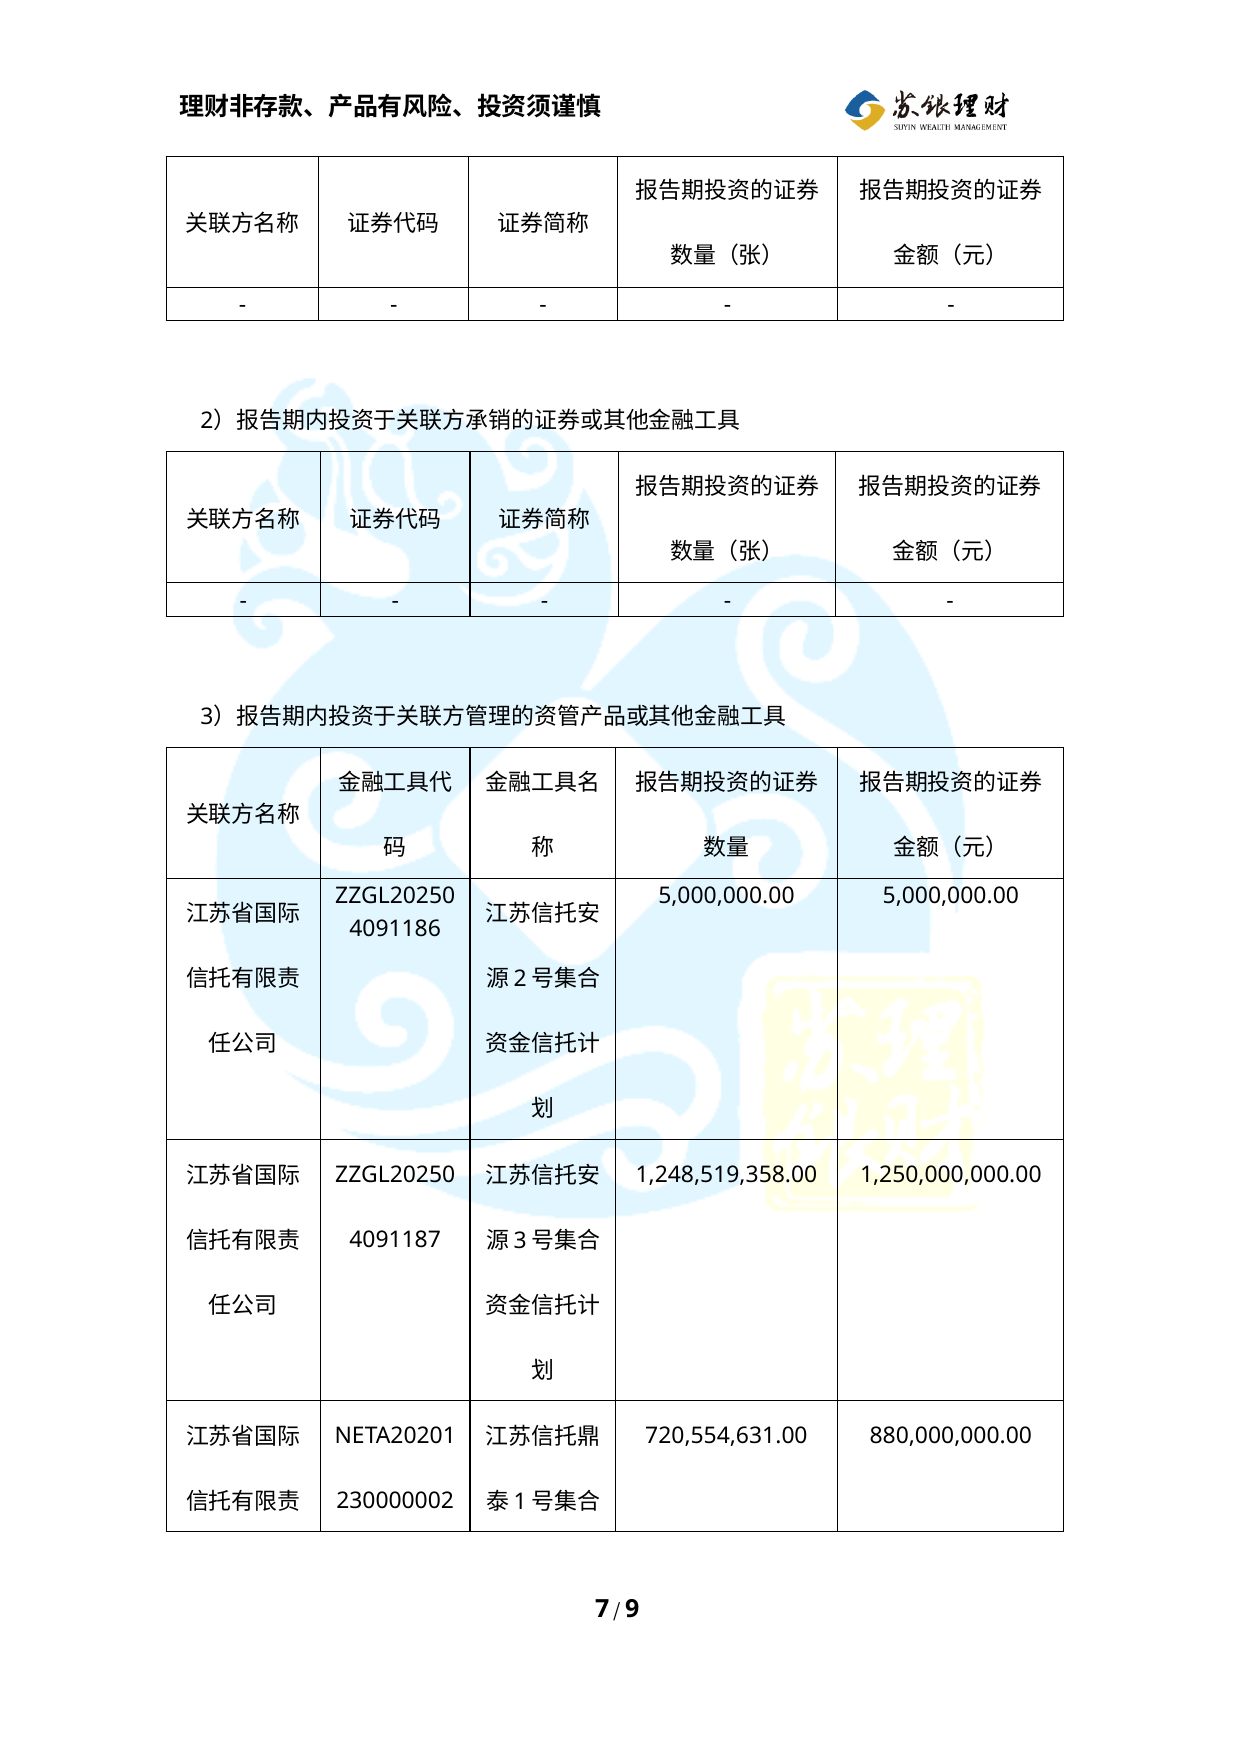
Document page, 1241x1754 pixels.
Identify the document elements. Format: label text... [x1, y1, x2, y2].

table_cell - [167, 583, 320, 616]
table_header 报告期投资的证券金额（元） [838, 748, 1063, 878]
table_header 证券代码 [319, 157, 468, 287]
table_cell 1,250,000,000.00 [838, 1140, 1063, 1400]
table_cell 江苏信托鼎泰1号集合资金信托计划 [471, 1401, 615, 1531]
table_cell - [838, 288, 1063, 320]
table_header 证券简称 [469, 157, 617, 287]
table_cell 江苏省国际信托有限责任公司 [167, 1401, 320, 1531]
table_cell - [471, 583, 618, 616]
table_cell - [619, 583, 835, 616]
table_cell - [469, 288, 617, 320]
table_cell ZZGL202504091187 [321, 1140, 469, 1400]
table_cell 江苏省国际信托有限责任公司 [167, 1140, 320, 1400]
table_header 报告期投资的证券数量（张） [618, 157, 837, 287]
table_cell 5,000,000.00 [616, 879, 837, 1139]
table_cell 江苏省国际信托有限责任公司 [167, 879, 320, 1139]
table_header 报告期投资的证券金额（元） [838, 157, 1063, 287]
table_cell ZZGL202504091186 [321, 879, 469, 1139]
table_cell 5,000,000.00 [838, 879, 1063, 1139]
table_header 证券简称 [471, 452, 618, 582]
table_header 报告期投资的证券数量 [616, 748, 837, 878]
table_cell - [167, 288, 318, 320]
table_header 金融工具名称 [471, 748, 615, 878]
table_cell - [319, 288, 468, 320]
table_header 报告期投资的证券数量（张） [619, 452, 835, 582]
picture [820, 72, 1039, 143]
table_header 关联方名称 [167, 452, 320, 582]
table_cell 880,000,000.00 [838, 1401, 1063, 1531]
table_cell 江苏信托安源3号集合资金信托计划 [471, 1140, 615, 1400]
table_cell 720,554,631.00 [616, 1401, 837, 1531]
table_header 关联方名称 [167, 157, 318, 287]
table_header 证券代码 [321, 452, 469, 582]
table_cell - [321, 583, 469, 616]
list 报告期内投资于关联方管理的资管产品或其他金融工具 [177, 682, 1053, 747]
table_header 报告期投资的证券金额（元） [836, 452, 1063, 582]
table_cell 1,248,519,358.00 [616, 1140, 837, 1400]
table_cell - [836, 583, 1063, 616]
table_cell 江苏信托安源2号集合资金信托计划 [471, 879, 615, 1139]
text 2）报告期内投资于关联方承销的证券或其他金融工具 [177, 386, 1053, 451]
table_header 关联方名称 [167, 748, 320, 878]
table_cell - [618, 288, 837, 320]
table_cell NETA20201230000002 [321, 1401, 469, 1531]
table_header 金融工具代码 [321, 748, 469, 878]
